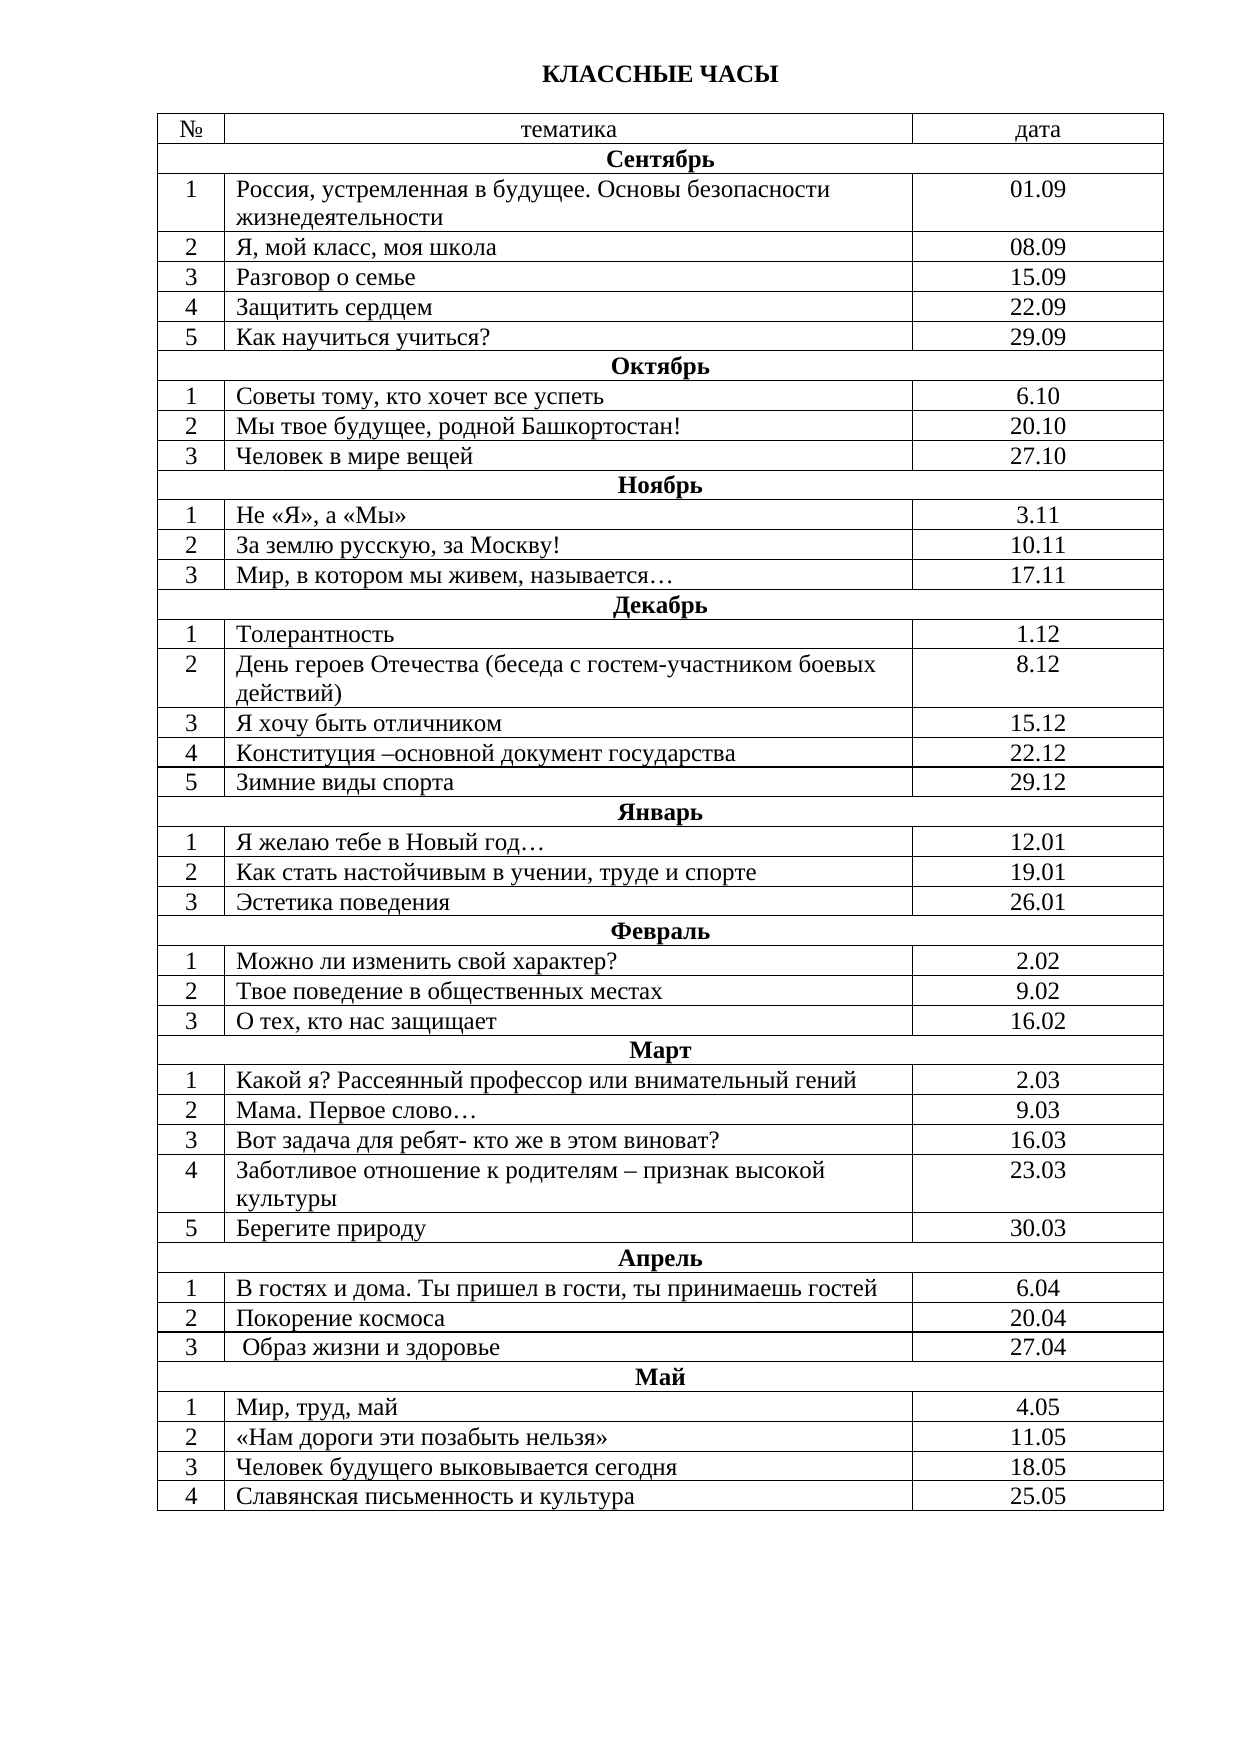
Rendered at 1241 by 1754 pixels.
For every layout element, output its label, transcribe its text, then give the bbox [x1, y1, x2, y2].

table_cell Россия, устремленная в будущее. Основы безопасности жизнедеятельности [225, 174, 912, 231]
table_cell 12.01 [913, 827, 1163, 856]
table_cell Март [158, 1036, 1163, 1064]
text КЛАССНЫЕ ЧАСЫ [169, 59, 1152, 88]
table_cell 2 [158, 232, 224, 261]
table_cell 3 [158, 1452, 224, 1480]
table_cell 3 [158, 1333, 224, 1361]
table_cell 16.03 [913, 1125, 1163, 1154]
table_cell 2 [158, 411, 224, 440]
table_cell Мир, труд, май [225, 1392, 912, 1421]
table_cell 8.12 [913, 649, 1163, 707]
table_cell 29.09 [913, 322, 1163, 350]
table_cell 17.11 [913, 560, 1163, 589]
table_cell Я хочу быть отличником [225, 708, 912, 737]
table_cell Как научиться учиться? [225, 322, 912, 350]
table_header дата [913, 114, 1163, 143]
table_cell 3 [158, 560, 224, 589]
table_cell Октябрь [158, 351, 1163, 380]
table_cell 16.02 [913, 1006, 1163, 1034]
table_cell 22.12 [913, 738, 1163, 766]
table_cell 6.10 [913, 381, 1163, 410]
table_cell Сентябрь [158, 144, 1163, 173]
table_cell 1 [158, 827, 224, 856]
table_cell 5 [158, 322, 224, 350]
table_cell 1 [158, 946, 224, 975]
table_cell 20.04 [913, 1303, 1163, 1331]
table_cell 2 [158, 1303, 224, 1331]
table_cell 1 [158, 620, 224, 648]
table_header № [158, 114, 224, 143]
table_cell 1.12 [913, 620, 1163, 648]
table_cell 23.03 [913, 1155, 1163, 1212]
table_cell 5 [158, 768, 224, 796]
table_cell 2.02 [913, 946, 1163, 975]
table_cell 2 [158, 530, 224, 559]
table_cell 3 [158, 262, 224, 291]
table_cell За землю русскую, за Москву! [225, 530, 912, 559]
table_cell Мир, в котором мы живем, называется… [225, 560, 912, 589]
table_cell Человек будущего выковывается сегодня [225, 1452, 912, 1480]
table_cell Берегите природу [225, 1213, 912, 1242]
table_cell 2 [158, 649, 224, 707]
table_cell 3 [158, 1006, 224, 1034]
table_cell 1 [158, 500, 224, 529]
table_cell 9.02 [913, 976, 1163, 1005]
table_cell 2 [158, 857, 224, 886]
table_cell 1 [158, 1273, 224, 1302]
table_cell Заботливое отношение к родителям – признак высокой культуры [225, 1155, 912, 1212]
table_cell Декабрь [158, 590, 1163, 618]
table_cell 01.09 [913, 174, 1163, 231]
table_cell 3 [158, 708, 224, 737]
table_cell Мама. Первое слово… [225, 1095, 912, 1124]
table_cell День героев Отечества (беседа с гостем-участником боевых действий) [225, 649, 912, 707]
table_cell 1 [158, 1065, 224, 1094]
table_cell 4 [158, 738, 224, 766]
table_cell 4 [158, 1155, 224, 1212]
table_cell 2.03 [913, 1065, 1163, 1094]
table_cell 08.09 [913, 232, 1163, 261]
table_cell 9.03 [913, 1095, 1163, 1124]
table_cell 27.04 [913, 1333, 1163, 1361]
table_cell Эстетика поведения [225, 887, 912, 915]
table_cell 1 [158, 174, 224, 231]
table_cell 15.09 [913, 262, 1163, 291]
table_cell Январь [158, 797, 1163, 826]
table_cell Я, мой класс, моя школа [225, 232, 912, 261]
table_cell 19.01 [913, 857, 1163, 886]
table_cell 3 [158, 1125, 224, 1154]
table_cell 18.05 [913, 1452, 1163, 1480]
table_cell Какой я? Рассеянный профессор или внимательный гений [225, 1065, 912, 1094]
table_header тематика [225, 114, 912, 143]
table_cell 1 [158, 1392, 224, 1421]
table_cell Разговор о семье [225, 262, 912, 291]
table_cell 29.12 [913, 768, 1163, 796]
table_cell Май [158, 1362, 1163, 1391]
table_cell 11.05 [913, 1422, 1163, 1451]
table_cell Зимние виды спорта [225, 768, 912, 796]
table_cell 25.05 [913, 1481, 1163, 1510]
table_cell 30.03 [913, 1213, 1163, 1242]
table_cell Славянская письменность и культура [225, 1481, 912, 1510]
table_cell В гостях и дома. Ты пришел в гости, ты принимаешь гостей [225, 1273, 912, 1302]
table_cell 3 [158, 887, 224, 915]
table_cell 3 [158, 441, 224, 469]
table_cell 27.10 [913, 441, 1163, 469]
table_cell Конституция –основной документ государства [225, 738, 912, 766]
table_cell 22.09 [913, 292, 1163, 321]
table_cell «Нам дороги эти позабыть нельзя» [225, 1422, 912, 1451]
table_cell Человек в мире вещей [225, 441, 912, 469]
table_cell 1 [158, 381, 224, 410]
table_cell 4 [158, 292, 224, 321]
table_cell Покорение космоса [225, 1303, 912, 1331]
table_cell Толерантность [225, 620, 912, 648]
table_cell 4 [158, 1481, 224, 1510]
table_cell Вот задача для ребят- кто же в этом виноват? [225, 1125, 912, 1154]
table_cell Как стать настойчивым в учении, труде и спорте [225, 857, 912, 886]
table_cell 15.12 [913, 708, 1163, 737]
table_cell Можно ли изменить свой характер? [225, 946, 912, 975]
table_cell Ноябрь [158, 471, 1163, 499]
table_cell О тех, кто нас защищает [225, 1006, 912, 1034]
table_cell 20.10 [913, 411, 1163, 440]
table_cell Мы твое будущее, родной Башкортостан! [225, 411, 912, 440]
table_cell 2 [158, 976, 224, 1005]
table_cell 4.05 [913, 1392, 1163, 1421]
table_cell Апрель [158, 1243, 1163, 1272]
table_cell 10.11 [913, 530, 1163, 559]
table_cell 3.11 [913, 500, 1163, 529]
table_cell Защитить сердцем [225, 292, 912, 321]
table_cell Я желаю тебе в Новый год… [225, 827, 912, 856]
table_cell 5 [158, 1213, 224, 1242]
table_cell Твое поведение в общественных местах [225, 976, 912, 1005]
table_cell 2 [158, 1095, 224, 1124]
table_cell Советы тому, кто хочет все успеть [225, 381, 912, 410]
table_cell Не «Я», а «Мы» [225, 500, 912, 529]
table_cell Образ жизни и здоровье [225, 1333, 912, 1361]
table_cell 26.01 [913, 887, 1163, 915]
table_cell 6.04 [913, 1273, 1163, 1302]
table_cell Февраль [158, 916, 1163, 945]
table_cell 2 [158, 1422, 224, 1451]
